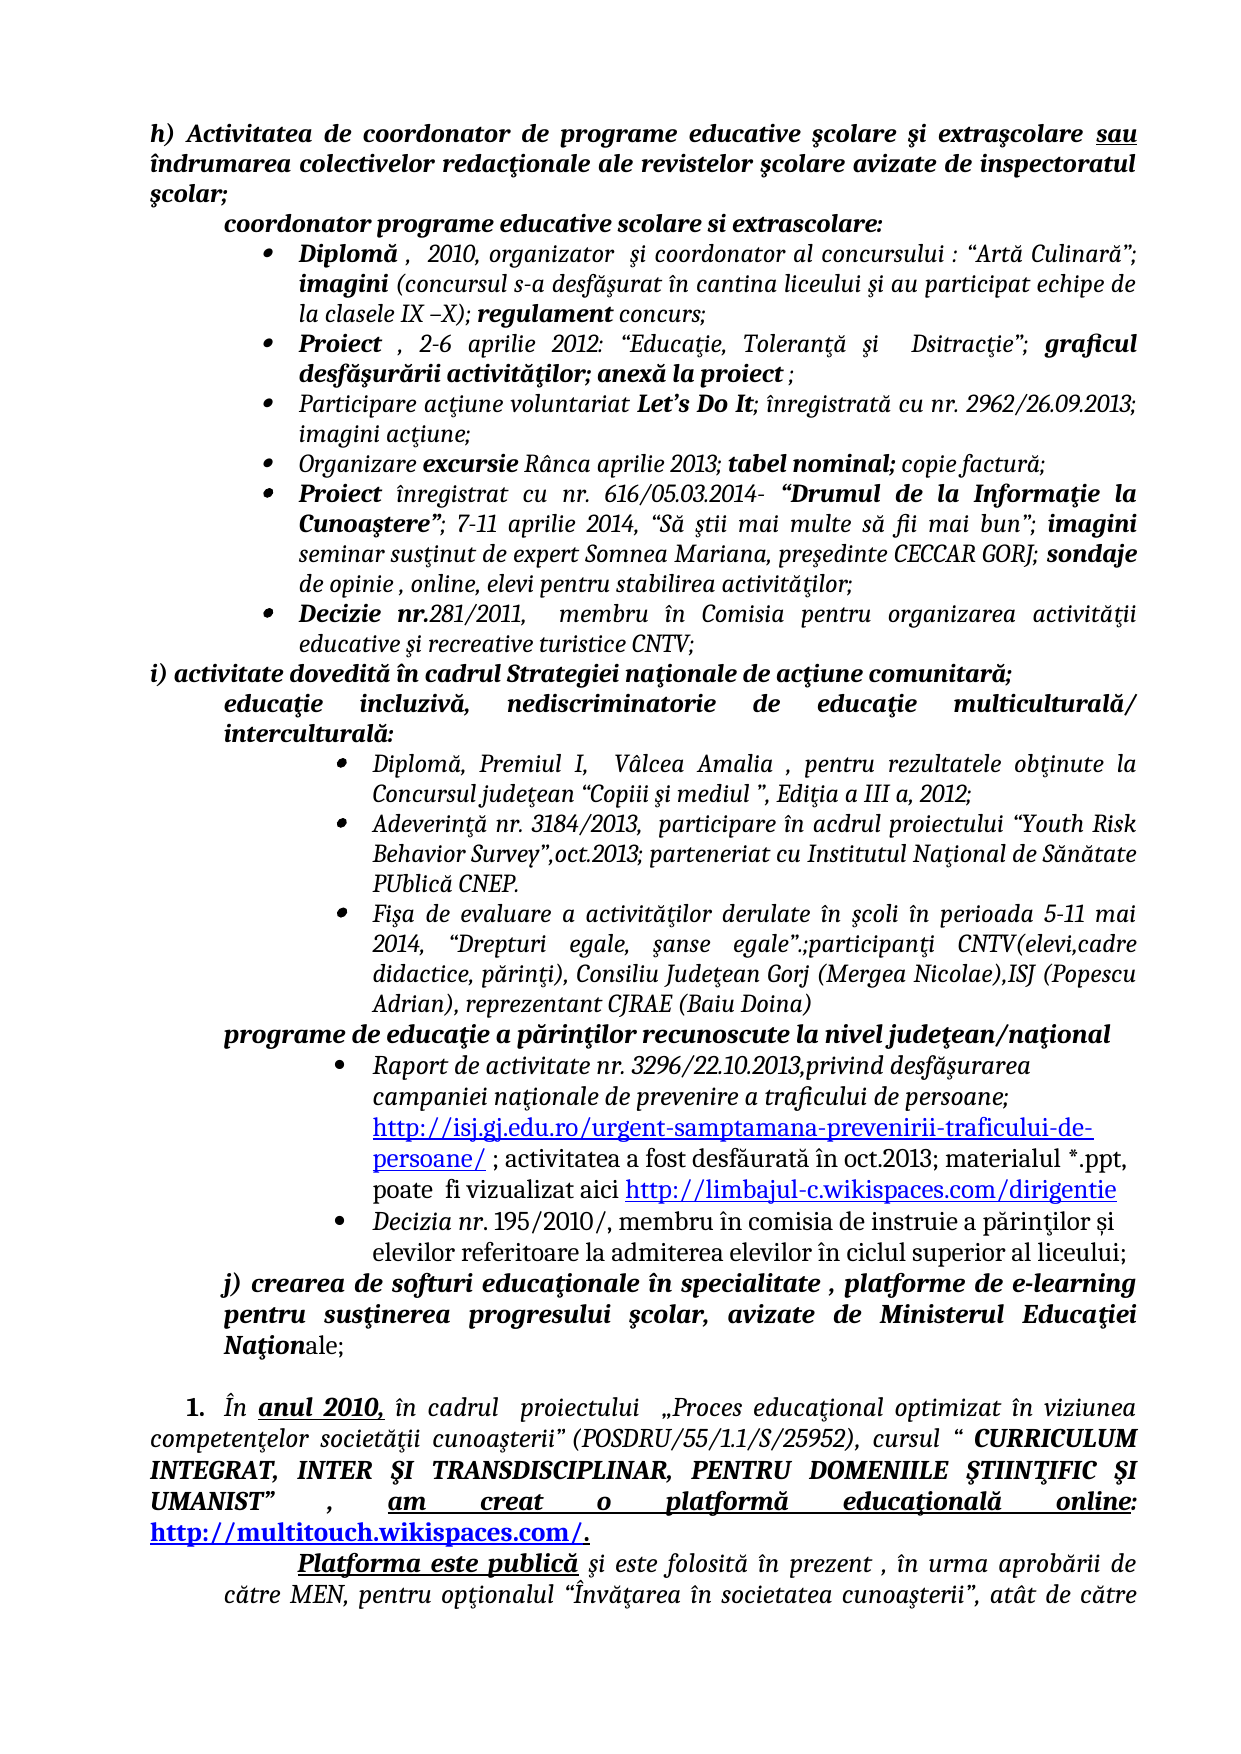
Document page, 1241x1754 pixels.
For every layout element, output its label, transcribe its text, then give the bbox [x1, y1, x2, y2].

text i) activitate dovedită în cadrul Strategiei naţionale de acţiune comunitară; [150, 659, 1137, 689]
list În anul 2010, în cadrul proiectului „Proces educaţional optimizat în viziunea competenţelor societăţii cunoaşterii” (POSDRU/55/1.1/S/25952), cursul “ CURRICULUM INTEGRAT, INTER ŞI TRANSDISCIPLINAR, PENTRU DOMENIILE ŞTIINŢIFIC ŞI UMANIST” , am creat o platformă educaţională online: http://multitouch.wikispaces.com/. [150, 1392, 1137, 1424]
list Proiect , 2-6 aprilie 2012: “Educaţie, Toleranţă şi Dsitracţie”; graficul desfăşurării activităţilor; anexă la proiect ; [261, 329, 1137, 389]
text j) crearea de softuri educaţionale în specialitate , platforme de e-learning pentru susţinerea progresului şcolar, avizate de Ministerul Educaţiei Naţionale; [224, 1268, 1137, 1361]
list Fişa de evaluare a activităţilor derulate în şcoli în perioada 5-11 mai 2014, “Drepturi egale, şanse egale”.;participanţi CNTV(elevi,cadre didactice, părinţi), Consiliu Judeţean Gorj (Mergea Nicolae),ISJ (Popescu Adrian), reprezentant CJRAE (Baiu Doina) [335, 899, 1137, 1019]
text coordonator programe educative scolare si extrascolare: [150, 209, 1137, 239]
list Proiect înregistrat cu nr. 616/05.03.2014- “Drumul de la Informaţie la Cunoaştere”; 7-11 aprilie 2014, “Să ştii mai multe să fii mai bun”; imagini seminar susţinut de expert Somnea Mariana, preşedinte CECCAR GORJ; sondaje de opinie , online, elevi pentru stabilirea activităţilor; [261, 479, 1137, 599]
list Adeverinţă nr. 3184/2013, participare în acdrul proiectului “Youth Risk Behavior Survey”,oct.2013; parteneriat cu Institutul Naţional de Sănătate PUblică CNEP. [335, 809, 1137, 899]
list Organizare excursie Rânca aprilie 2013; tabel nominal; copie factură; [261, 449, 1137, 479]
list Raport de activitate nr. 3296/22.10.2013,privind desfăşurarea campaniei naţionale de prevenire a traficului de persoane; http://isj.gj.edu.ro/urgent-samptamana-prevenirii-traficului-de-persoane/ ; activitatea a fost desfăurată în oct.2013; materialul *.ppt, poate fi vizualizat aici http://limbajul-c.wikispaces.com/dirigentie [335, 1050, 1137, 1206]
list În anul 2010, în cadrul proiectului „Proces educaţional optimizat în viziunea competenţelor societăţii cunoaşterii” (POSDRU/55/1.1/S/25952), cursul “ CURRICULUM INTEGRAT, INTER ŞI TRANSDISCIPLINAR, PENTRU DOMENIILE ŞTIINŢIFIC ŞI UMANIST” , am creat o platformă educaţională online: http://multitouch.wikispaces.com/. [150, 1513, 1137, 1548]
text programe de educaţie a părinţilor recunoscute la nivel judeţean/naţional [224, 1019, 1137, 1050]
text h) Activitatea de coordonator de programe educative şcolare şi extraşcolare sau îndrumarea colectivelor redacţionale ale revistelor şcolare avizate de inspectoratul şcolar; [150, 119, 1137, 209]
text educaţie incluzivă, nediscriminatorie de educaţie multiculturală/ interculturală: [223, 689, 1137, 749]
list Decizia nr. 195/2010/, membru în comisia de instruie a părinţilor şi elevilor referitoare la admiterea elevilor în ciclul superior al liceului; [335, 1206, 1137, 1268]
list Participare acţiune voluntariat Let’s Do It; înregistrată cu nr. 2962/26.09.2013; imagini acţiune; [261, 389, 1137, 449]
list Decizie nr.281/2011, membru în Comisia pentru organizarea activităţii educative şi recreative turistice CNTV; [261, 599, 1137, 659]
list Diplomă, Premiul I, Vâlcea Amalia , pentru rezultatele obţinute la Concursul judeţean “Copiii şi mediul ”, Ediţia a III a, 2012; [335, 749, 1137, 809]
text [224, 1548, 1137, 1610]
list Diplomă , 2010, organizator şi coordonator al concursului : “Artă Culinară”; imagini (concursul s-a desfăşurat în cantina liceului şi au participat echipe de la clasele IX –X); regulament concurs; [261, 239, 1137, 329]
